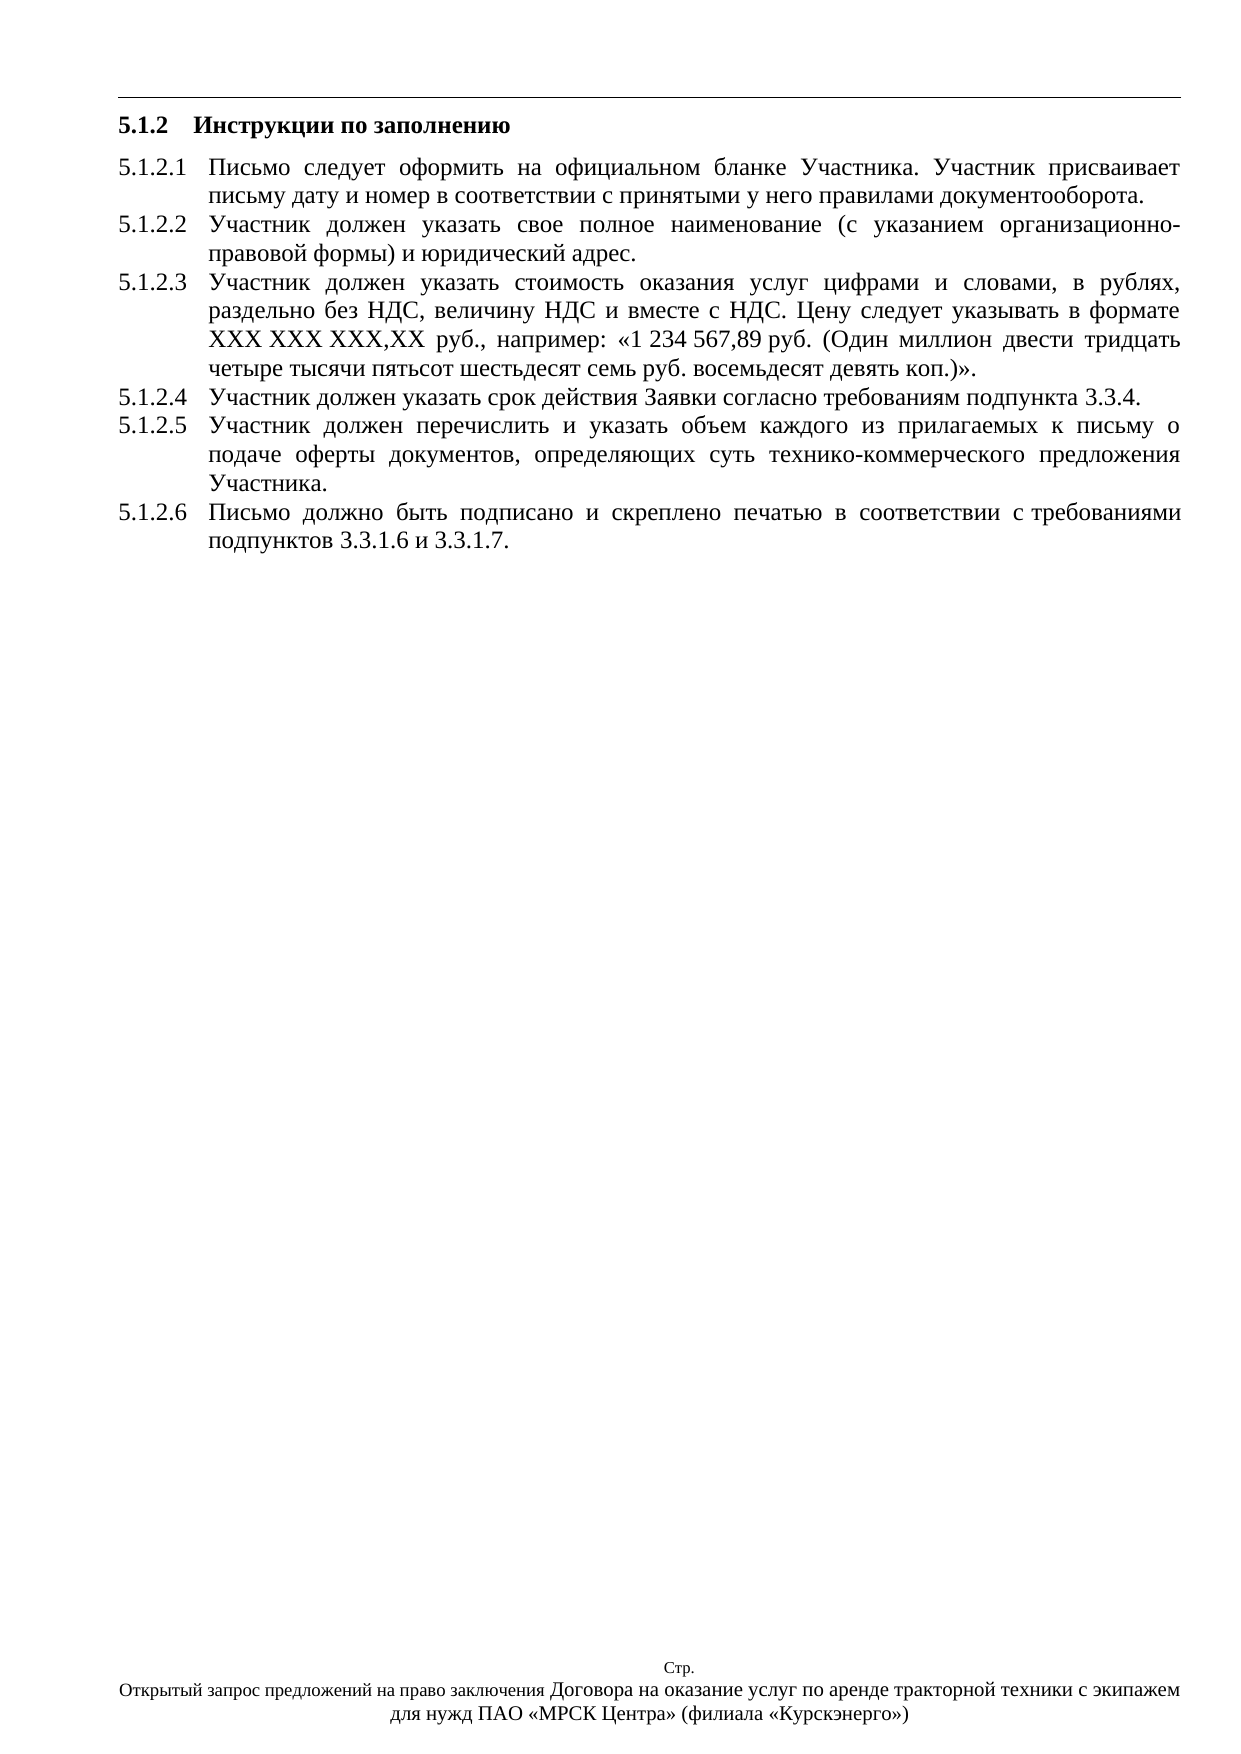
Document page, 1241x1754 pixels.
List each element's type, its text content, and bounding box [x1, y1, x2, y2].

list Участник должен перечислить и указать объем каждого из прилагаемых к письму о подаче оферты документов, определяющих суть технико-коммерческого предложения Участника. [118, 411, 1181, 497]
list Письмо следует оформить на официальном бланке Участника. Участник присваивает письму дату и номер в соответствии с принятыми у него правилами документооборота. [118, 152, 1181, 209]
list Участник должен указать свое полное наименование (с указанием организационно-правовой формы) и юридический адрес. [118, 209, 1181, 267]
list Участник должен указать срок действия Заявки согласно требованиям подпункта 3.3.4. [118, 382, 1181, 411]
list Участник должен указать стоимость оказания услуг цифрами и словами, в рублях, раздельно без НДС, величину НДС и вместе с НДС. Цену следует указывать в формате ХХХ ХХХ ХХХ,ХХ руб., например: «1 234 567,89 руб. (Один миллион двести тридцать четыре тысячи пятьсот шестьдесят семь руб. восемьдесят девять коп.)». [118, 267, 1181, 382]
subtitle Инструкции по заполнению [118, 111, 1181, 139]
list Письмо должно быть подписано и скреплено печатью в соответствии с требованиями подпунктов 3.3.1.6 и 3.3.1.7. [118, 497, 1181, 554]
